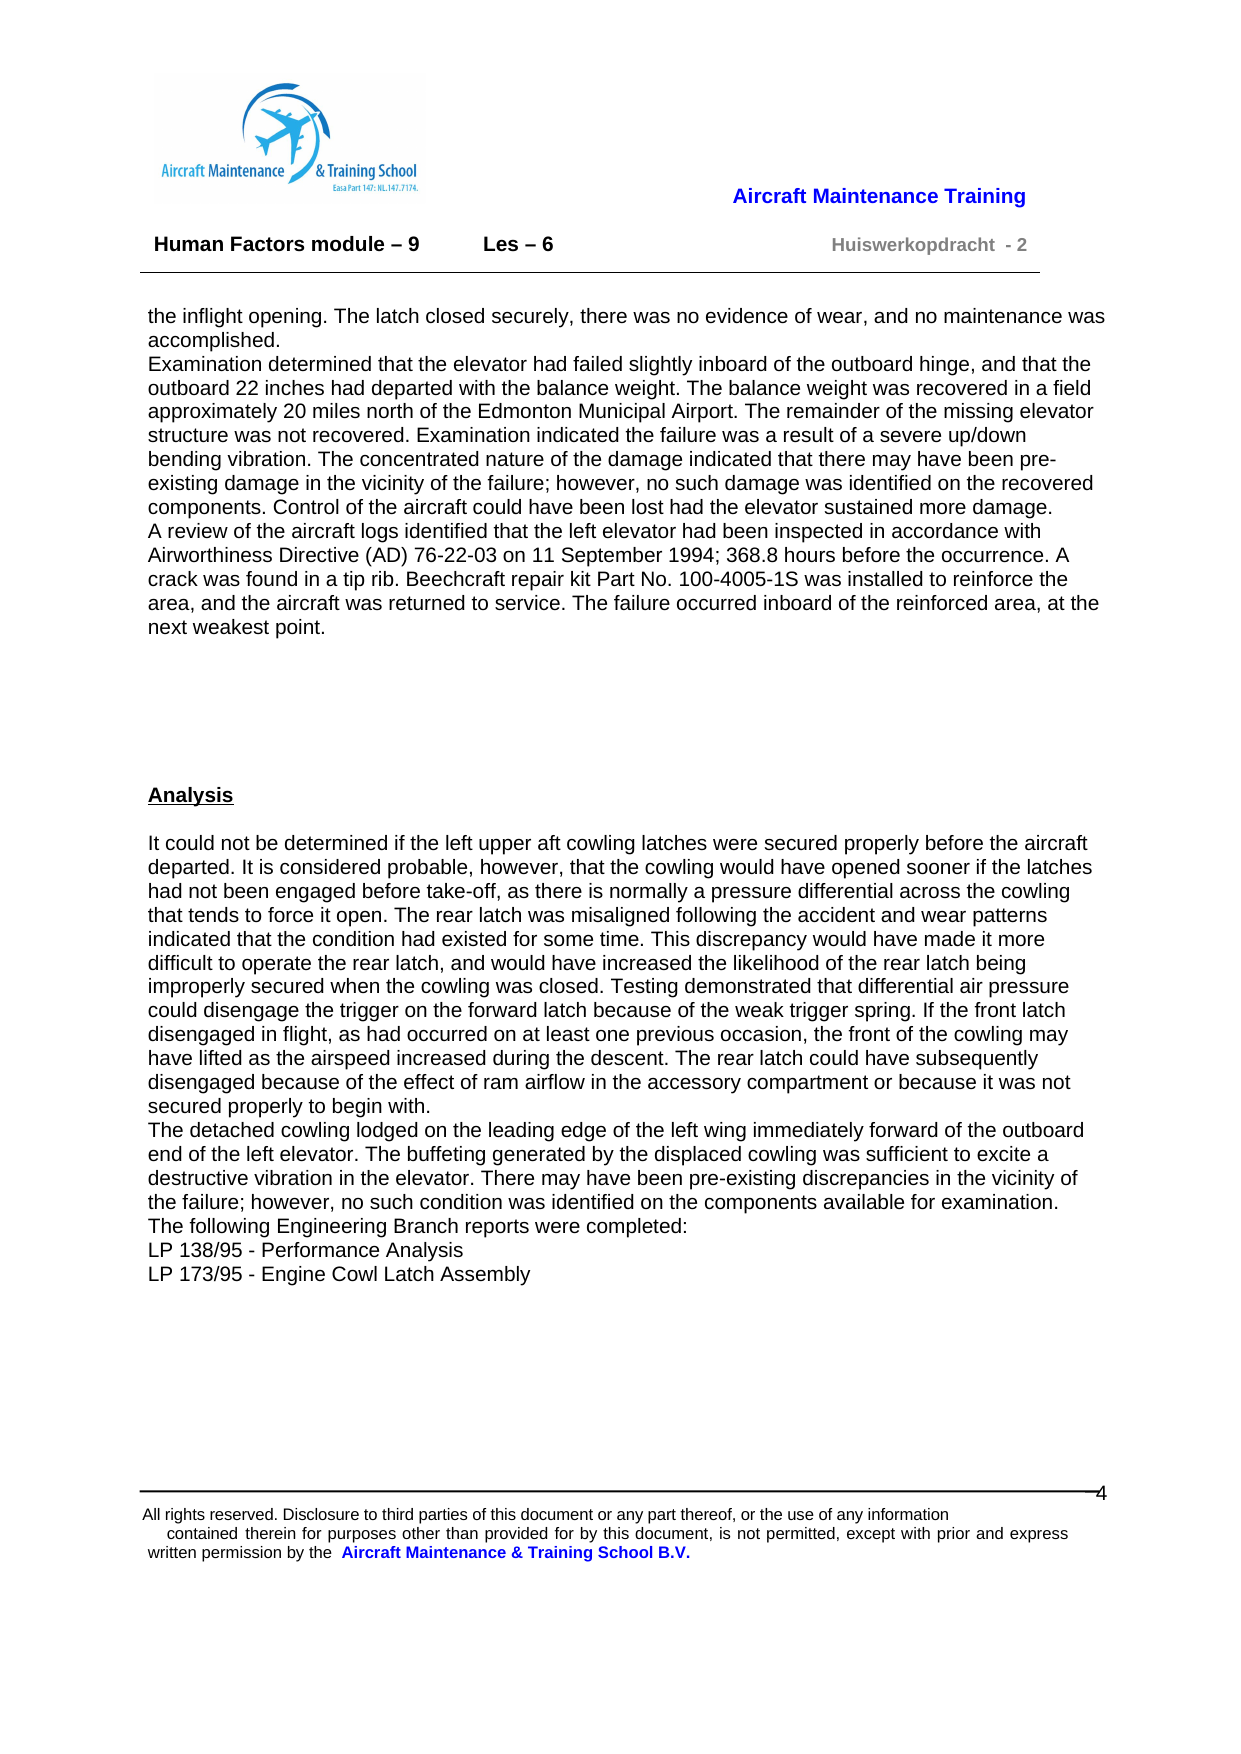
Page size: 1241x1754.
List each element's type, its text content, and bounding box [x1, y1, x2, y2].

text The following Engineering Branch reports were completed: [148, 1214, 1107, 1238]
picture [153, 73, 426, 204]
subtitle Analysis [148, 783, 1107, 807]
text A review of the aircraft logs identified that the left elevator had been inspected in accordance with Airworthiness Directive (AD) 76-22-03 on 11 September 1994; 368.8 hours before the occurrence. A crack was found in a tip rib. Beechcraft repair kit Part No. 100-4005-1S was installed to reinforce the area, and the aircraft was returned to service. The failure occurred inboard of the reinforced area, at the next weakest point. [148, 519, 1107, 639]
text It could not be determined if the left upper aft cowling latches were secured properly before the aircraft departed. It is considered probable, however, that the cowling would have opened sooner if the latches had not been engaged before take-off, as there is normally a pressure differential across the cowling that tends to force it open. The rear latch was misaligned following the accident and wear patterns indicated that the condition had existed for some time. This discrepancy would have made it more difficult to operate the rear latch, and would have increased the likelihood of the rear latch being improperly secured when the cowling was closed. Testing demonstrated that differential air pressure could disengage the trigger on the forward latch because of the weak trigger spring. If the front latch disengaged in flight, as had occurred on at least one previous occasion, the front of the cowling may have lifted as the airspeed increased during the descent. The rear latch could have subsequently disengaged because of the effect of ram airflow in the accessory compartment or because it was not secured properly to begin with. [148, 831, 1107, 1118]
text The detached cowling lodged on the leading edge of the left wing immediately forward of the outboard end of the left elevator. The buffeting generated by the displaced cowling was sufficient to excite a destructive vibration in the elevator. There may have been pre-existing discrepancies in the vicinity of the failure; however, no such condition was identified on the components available for examination. [148, 1118, 1107, 1214]
text LP 138/95 - Performance Analysis LP 173/95 - Engine Cowl Latch Assembly [148, 1238, 1107, 1286]
text Examination determined that the elevator had failed slightly inboard of the outboard hinge, and that the outboard had departed with the balance weight. The balance weight was recovered in a field approximately north of the . The remainder of the missing elevator structure was not recovered. Examination indicated the failure was a result of a severe up/down bending vibration. The concentrated nature of the damage indicated that there may have been pre-existing damage in the vicinity of the failure; however, no such damage was identified on the recovered components. Control of the aircraft could have been lost had the elevator sustained more damage. [148, 351, 1107, 519]
